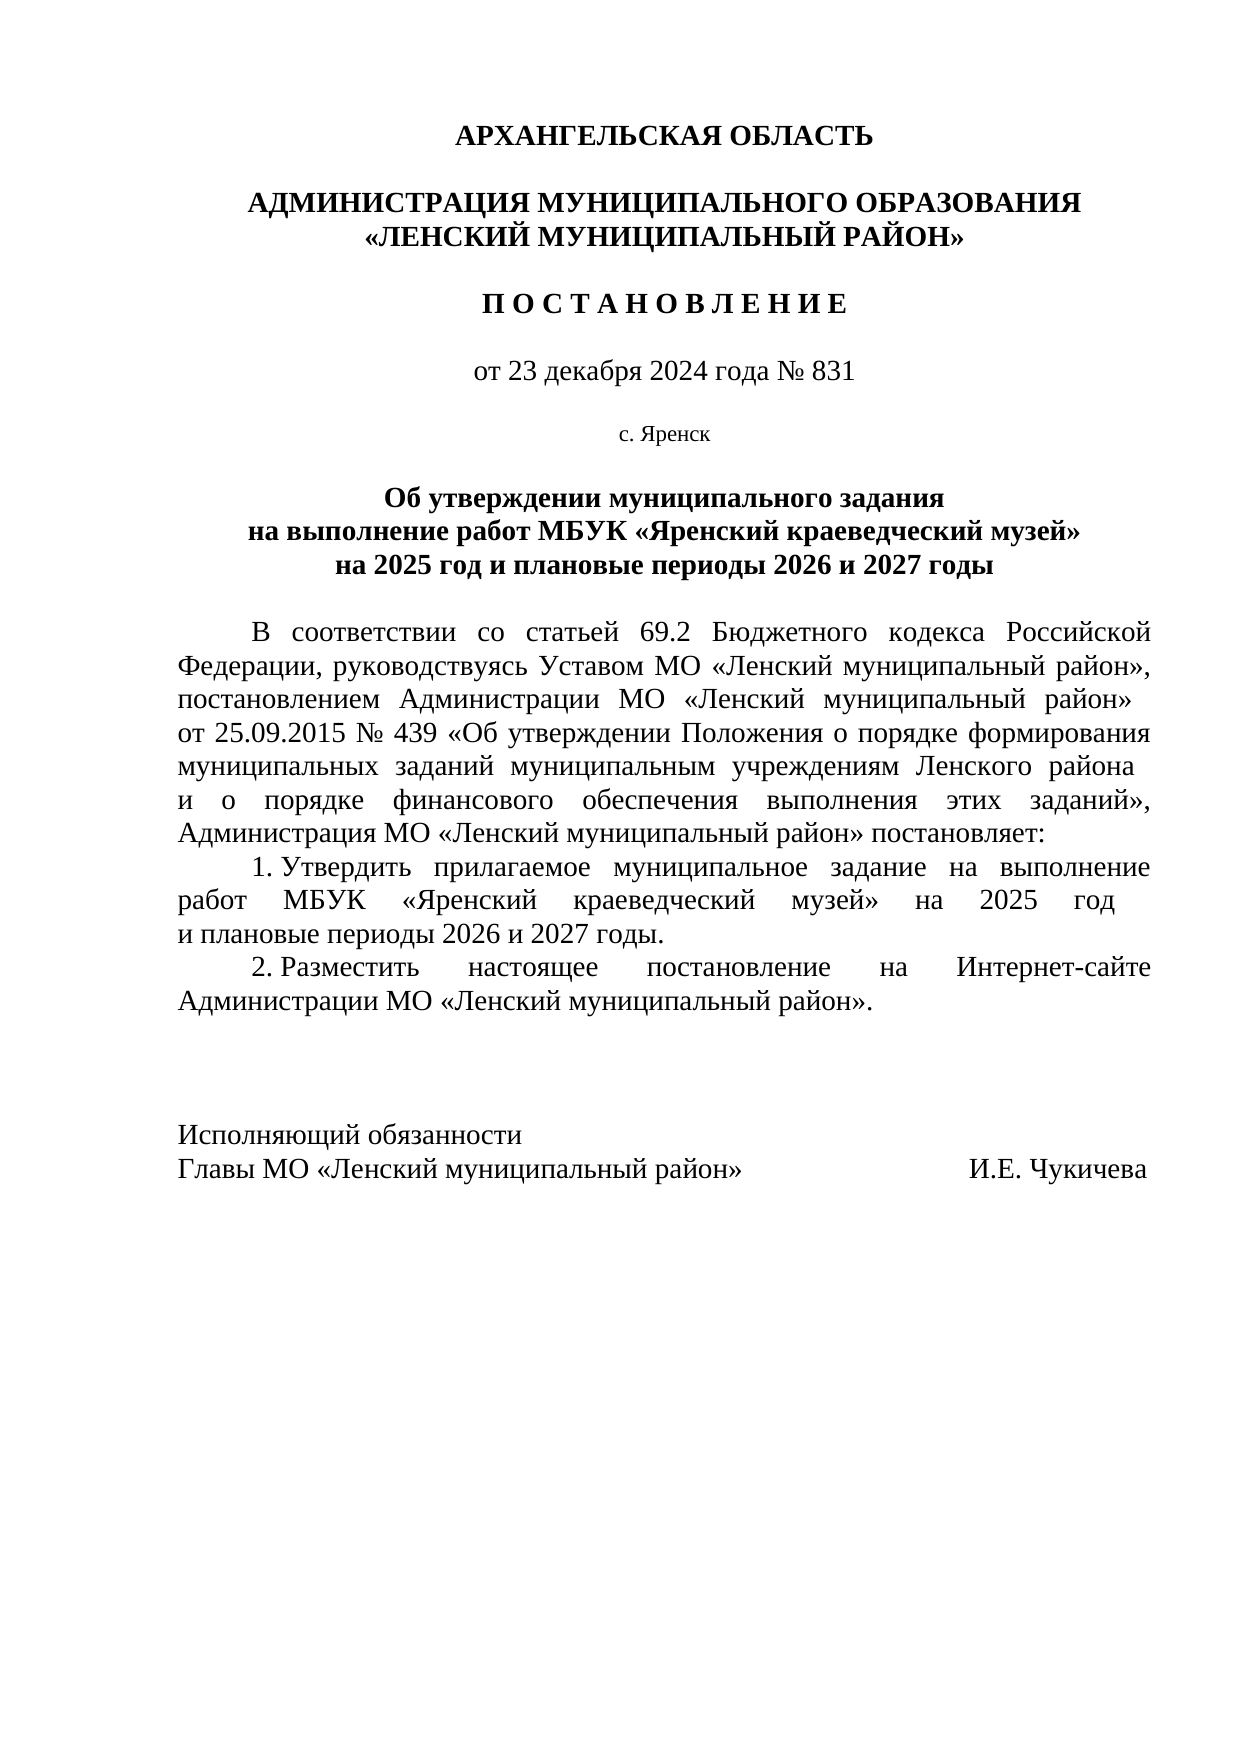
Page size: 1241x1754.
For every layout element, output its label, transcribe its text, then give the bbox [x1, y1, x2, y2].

text Исполняющий обязанности [177, 1117, 1152, 1151]
text на выполнение работ МБУК «Яренский краеведческий музей» [177, 513, 1152, 547]
text П О С Т А Н О В Л Е Н И Е [177, 286, 1152, 319]
text Об утверждении муниципального задания [177, 480, 1152, 513]
text АРХАНГЕЛЬСКАЯ ОБЛАСТЬ [177, 118, 1152, 152]
text В соответствии со статьей 69.2 Бюджетного кодекса Российской Федерации, руководствуясь Уставом МО «Ленский муниципальный район», постановлением Администрации МО «Ленский муниципальный район» от 25.09.2015 № 439 «Об утверждении Положения о порядке формирования муниципальных заданий муниципальным учреждениям Ленского района и о порядке финансового обеспечения выполнения этих заданий», Администрация МО «Ленский муниципальный район» постановляет: [177, 614, 1152, 849]
text «ЛЕНСКИЙ МУНИЦИПАЛЬНЫЙ РАЙОН» [177, 219, 1152, 252]
list Утвердить прилагаемое муниципальное задание на выполнение работ МБУК «Яренский краеведческий музей» на 2025 год и плановые периоды 2026 и 2027 годы. [177, 849, 1152, 949]
text Главы МО «Ленский муниципальный район» И.Е. Чукичева [177, 1151, 1152, 1184]
text АДМИНИСТРАЦИЯ МУНИЦИПАЛЬНОГО ОБРАЗОВАНИЯ [177, 185, 1152, 219]
list Разместить настоящее постановление на Интернет-сайте Администрации МО «Ленский муниципальный район». [177, 949, 1152, 1017]
text с. Яренск [177, 420, 1152, 446]
text от 23 декабря 2024 года № 831 [177, 353, 1152, 386]
text на 2025 год и плановые периоды 2026 и 2027 годы [177, 547, 1152, 581]
